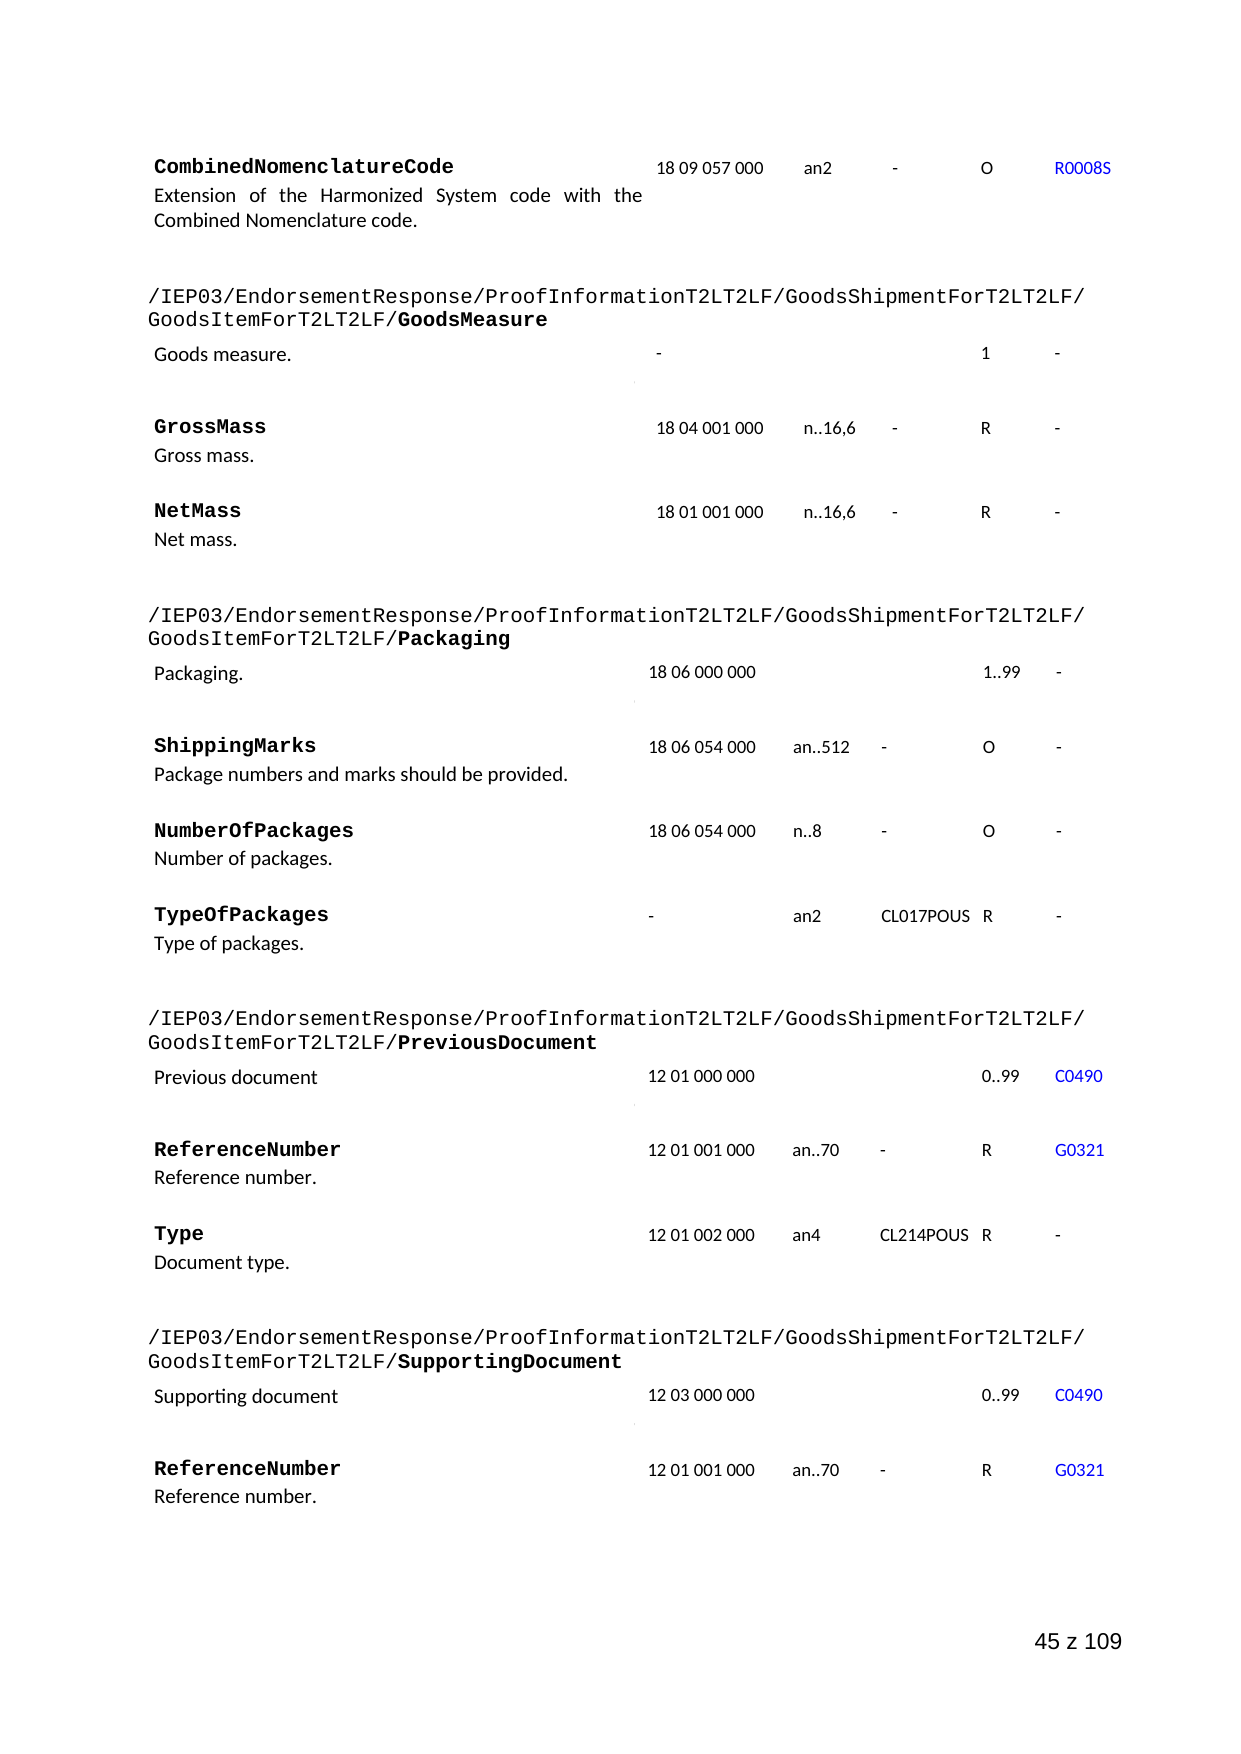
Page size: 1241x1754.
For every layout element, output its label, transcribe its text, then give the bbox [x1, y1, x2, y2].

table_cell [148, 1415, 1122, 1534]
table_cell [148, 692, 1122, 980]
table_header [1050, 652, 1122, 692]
text /IEP03/EndorsementResponse/ProofInformationT2LT2LF/GoodsShipmentForT2LT2LF/GoodsItemForT2LT2LF/GoodsMeasure [148, 286, 1122, 333]
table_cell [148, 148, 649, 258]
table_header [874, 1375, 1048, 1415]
text /IEP03/EndorsementResponse/ProofInformationT2LT2LF/GoodsShipmentForT2LT2LF/GoodsItemForT2LT2LF/SupportingDocument [148, 1327, 1122, 1375]
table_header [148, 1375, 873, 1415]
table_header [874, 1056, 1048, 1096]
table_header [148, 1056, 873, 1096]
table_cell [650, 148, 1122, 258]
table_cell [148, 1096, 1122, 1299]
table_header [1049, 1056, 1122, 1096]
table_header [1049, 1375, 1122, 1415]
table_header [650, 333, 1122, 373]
text /IEP03/EndorsementResponse/ProofInformationT2LT2LF/GoodsShipmentForT2LT2LF/GoodsItemForT2LT2LF/PreviousDocument [148, 1008, 1122, 1056]
text /IEP03/EndorsementResponse/ProofInformationT2LT2LF/GoodsShipmentForT2LT2LF/GoodsItemForT2LT2LF/Packaging [148, 605, 1122, 652]
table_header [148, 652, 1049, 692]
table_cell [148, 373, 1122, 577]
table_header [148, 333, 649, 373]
